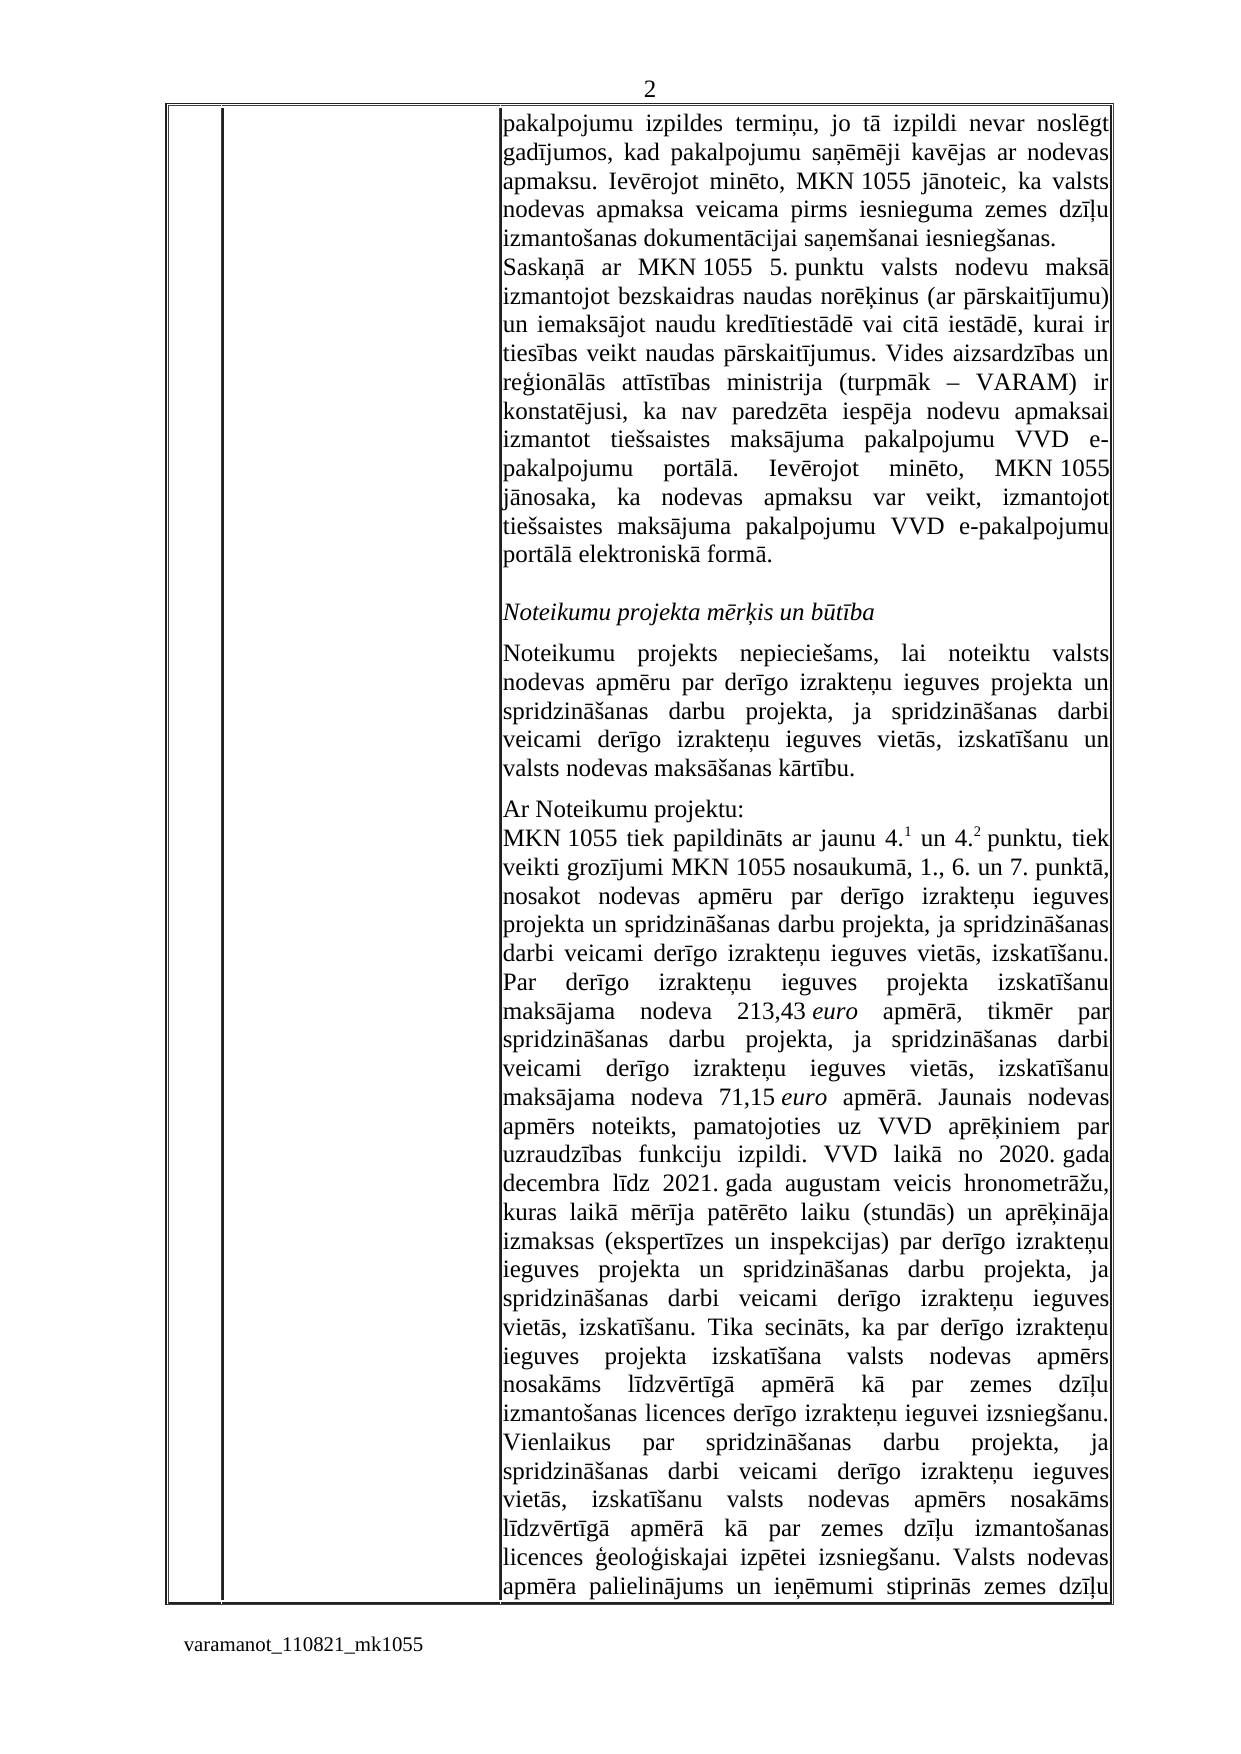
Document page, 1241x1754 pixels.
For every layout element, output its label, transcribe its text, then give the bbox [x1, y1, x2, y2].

table_cell 2. [169, 104, 222, 1602]
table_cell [500, 106, 1110, 1602]
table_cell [222, 106, 500, 1602]
